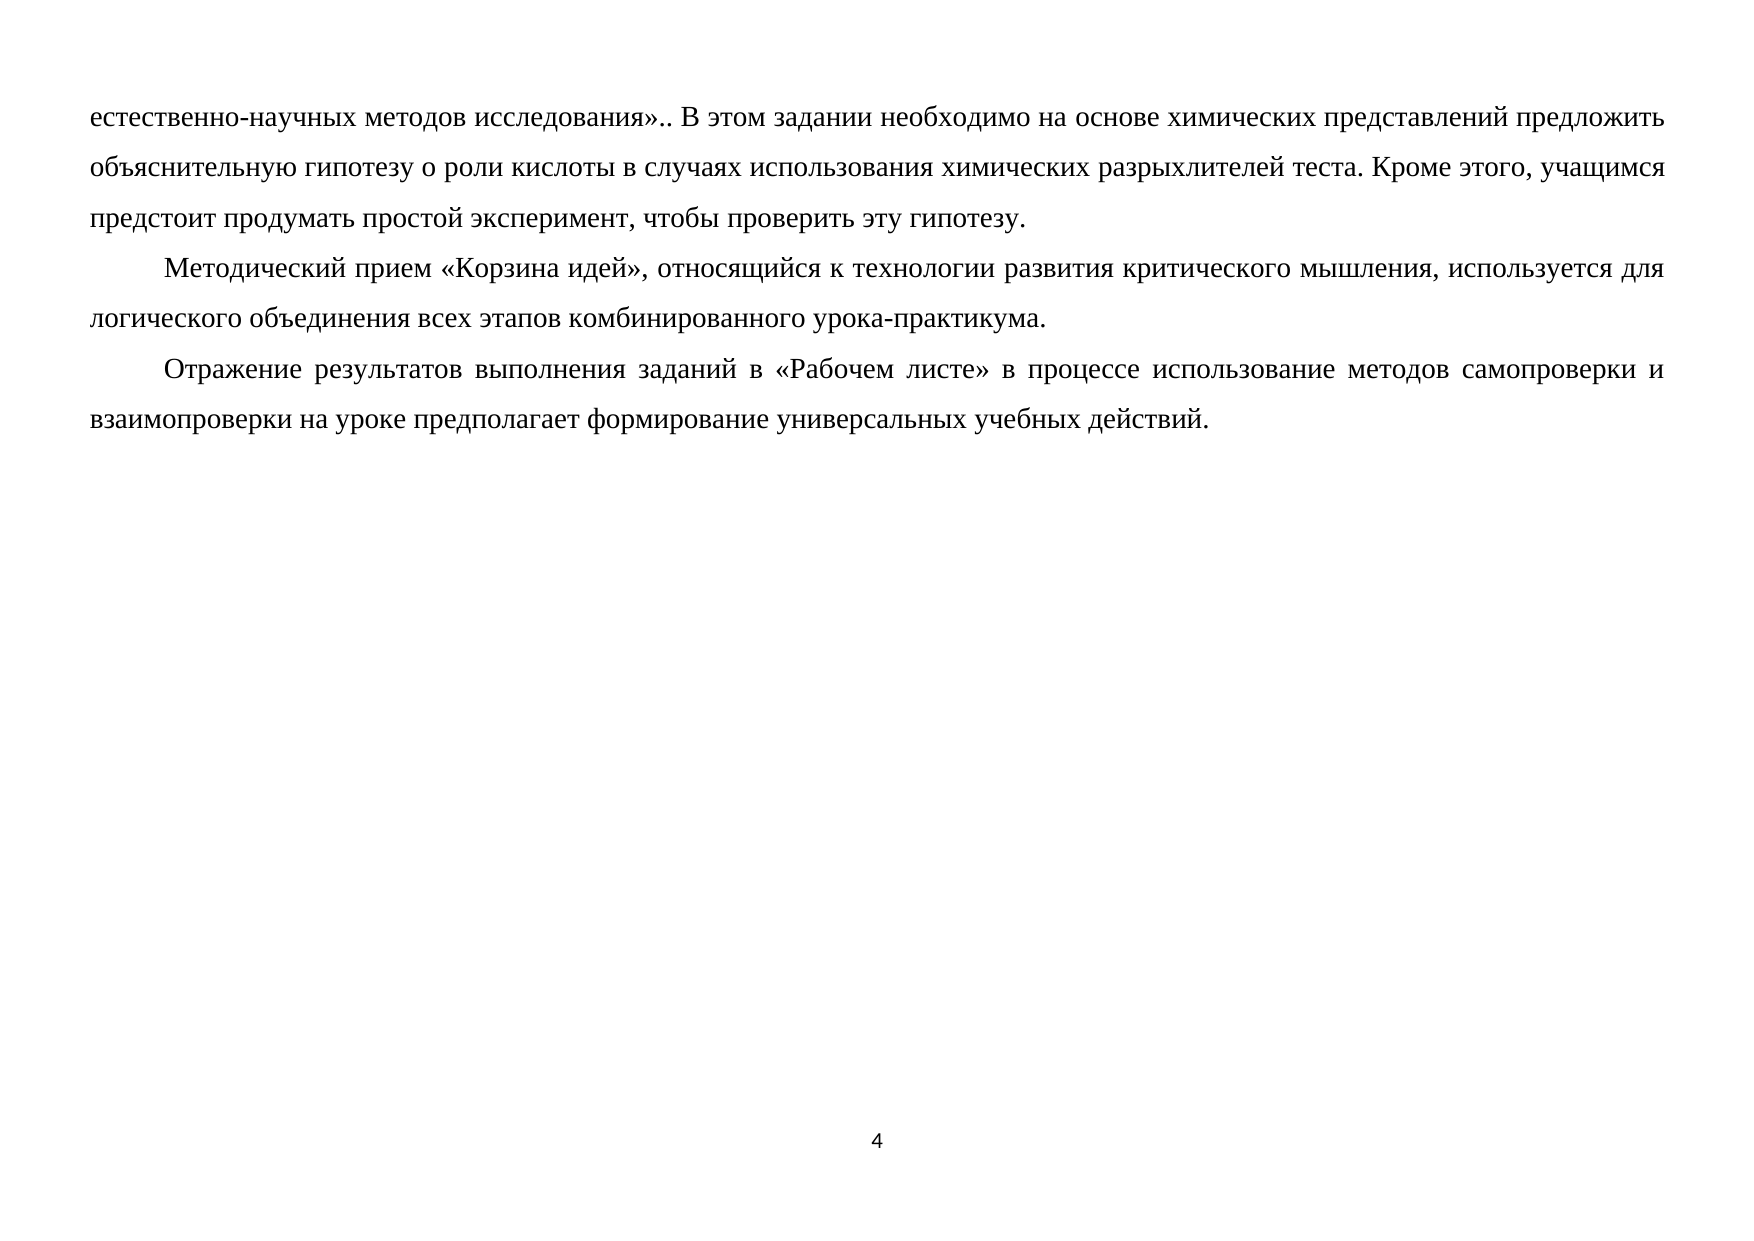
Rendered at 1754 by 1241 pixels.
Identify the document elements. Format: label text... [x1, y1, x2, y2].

text Методический прием «Корзина идей», относящийся к технологии развития критического мышления, используется для логического объединения всех этапов комбинированного урока-практикума. [89, 250, 1666, 334]
text Отражение результатов выполнения заданий в «Рабочем листе» в процессе использование методов самопроверки и взаимопроверки на уроке предполагает формирование универсальных учебных действий. [89, 351, 1666, 435]
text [89, 99, 1666, 233]
